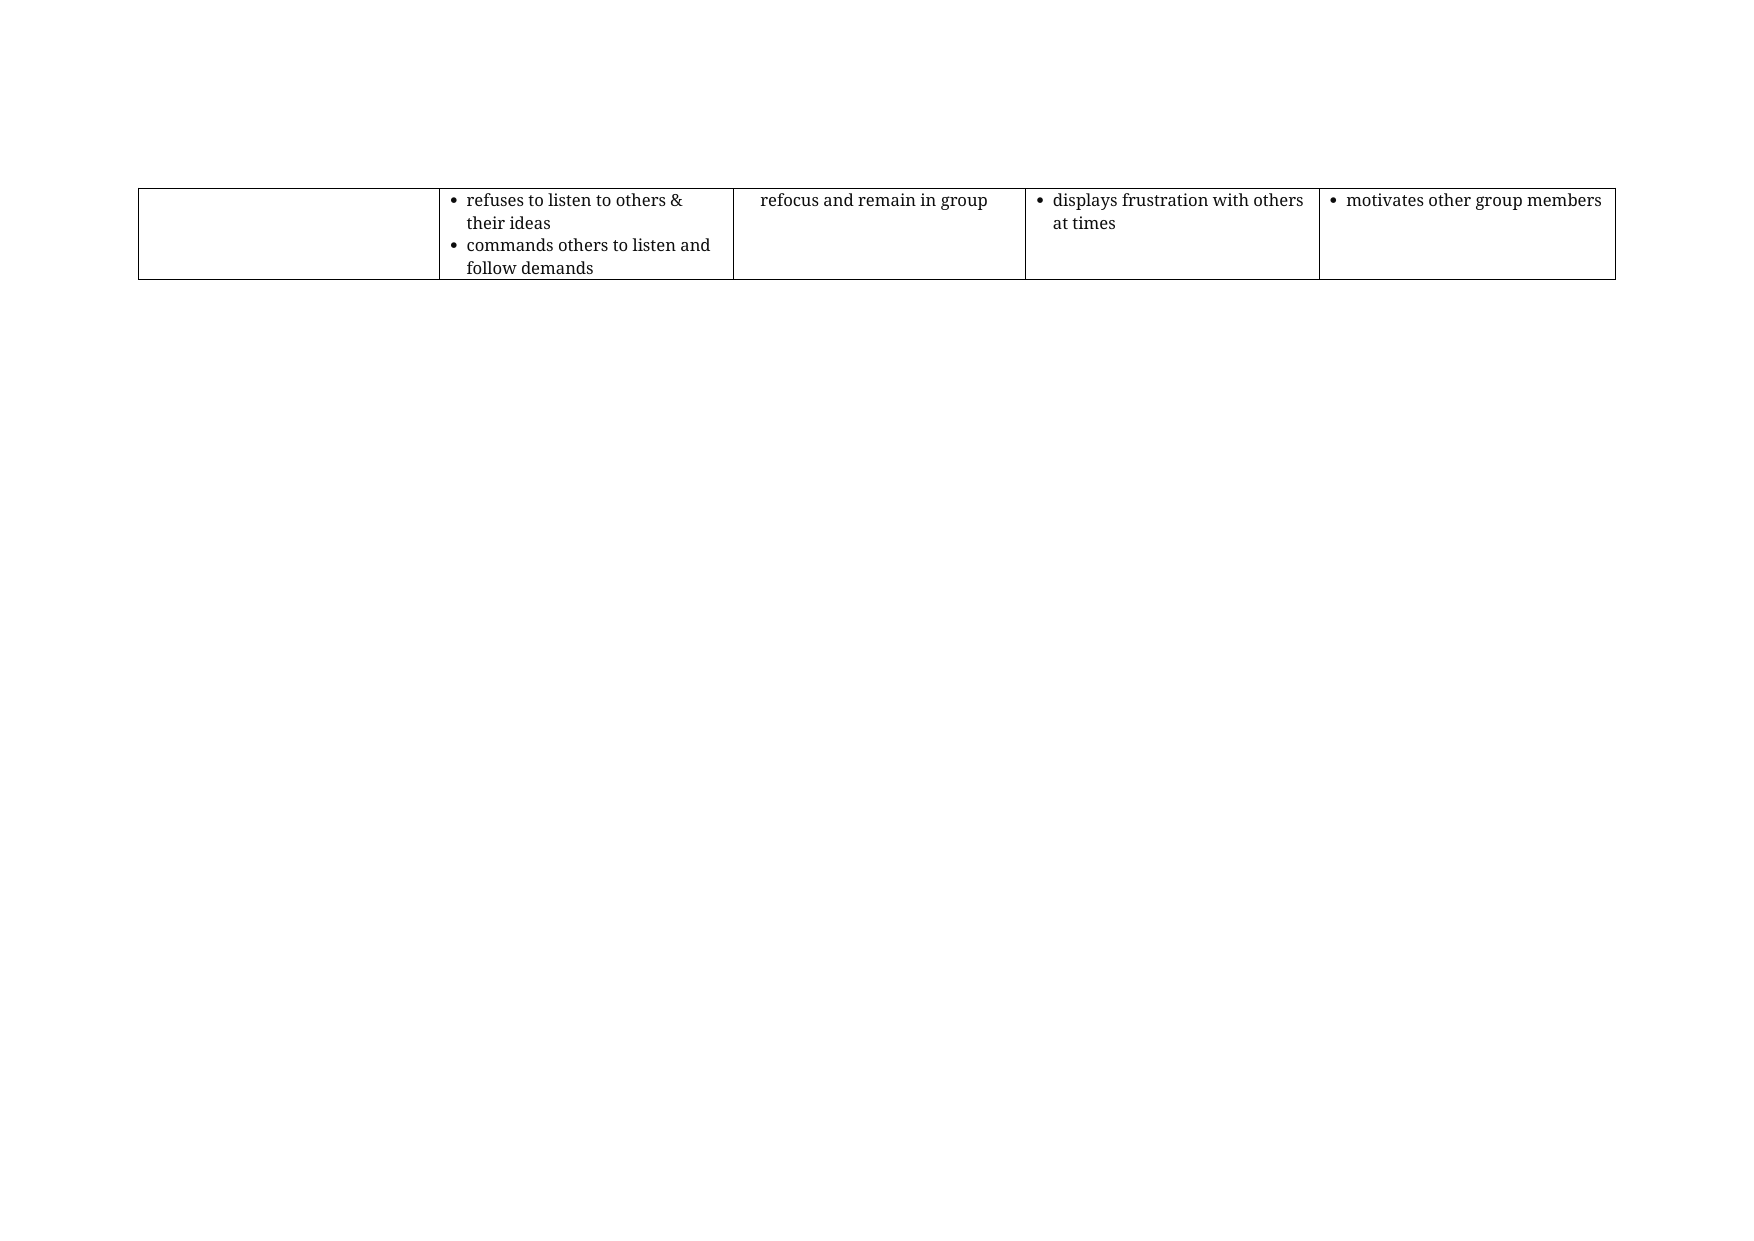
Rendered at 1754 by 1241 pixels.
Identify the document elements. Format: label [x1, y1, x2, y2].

table_cell [139, 189, 439, 279]
table_cell [1320, 189, 1615, 279]
table_cell [1026, 189, 1319, 279]
table_cell [734, 189, 1025, 279]
table_cell [440, 189, 733, 279]
